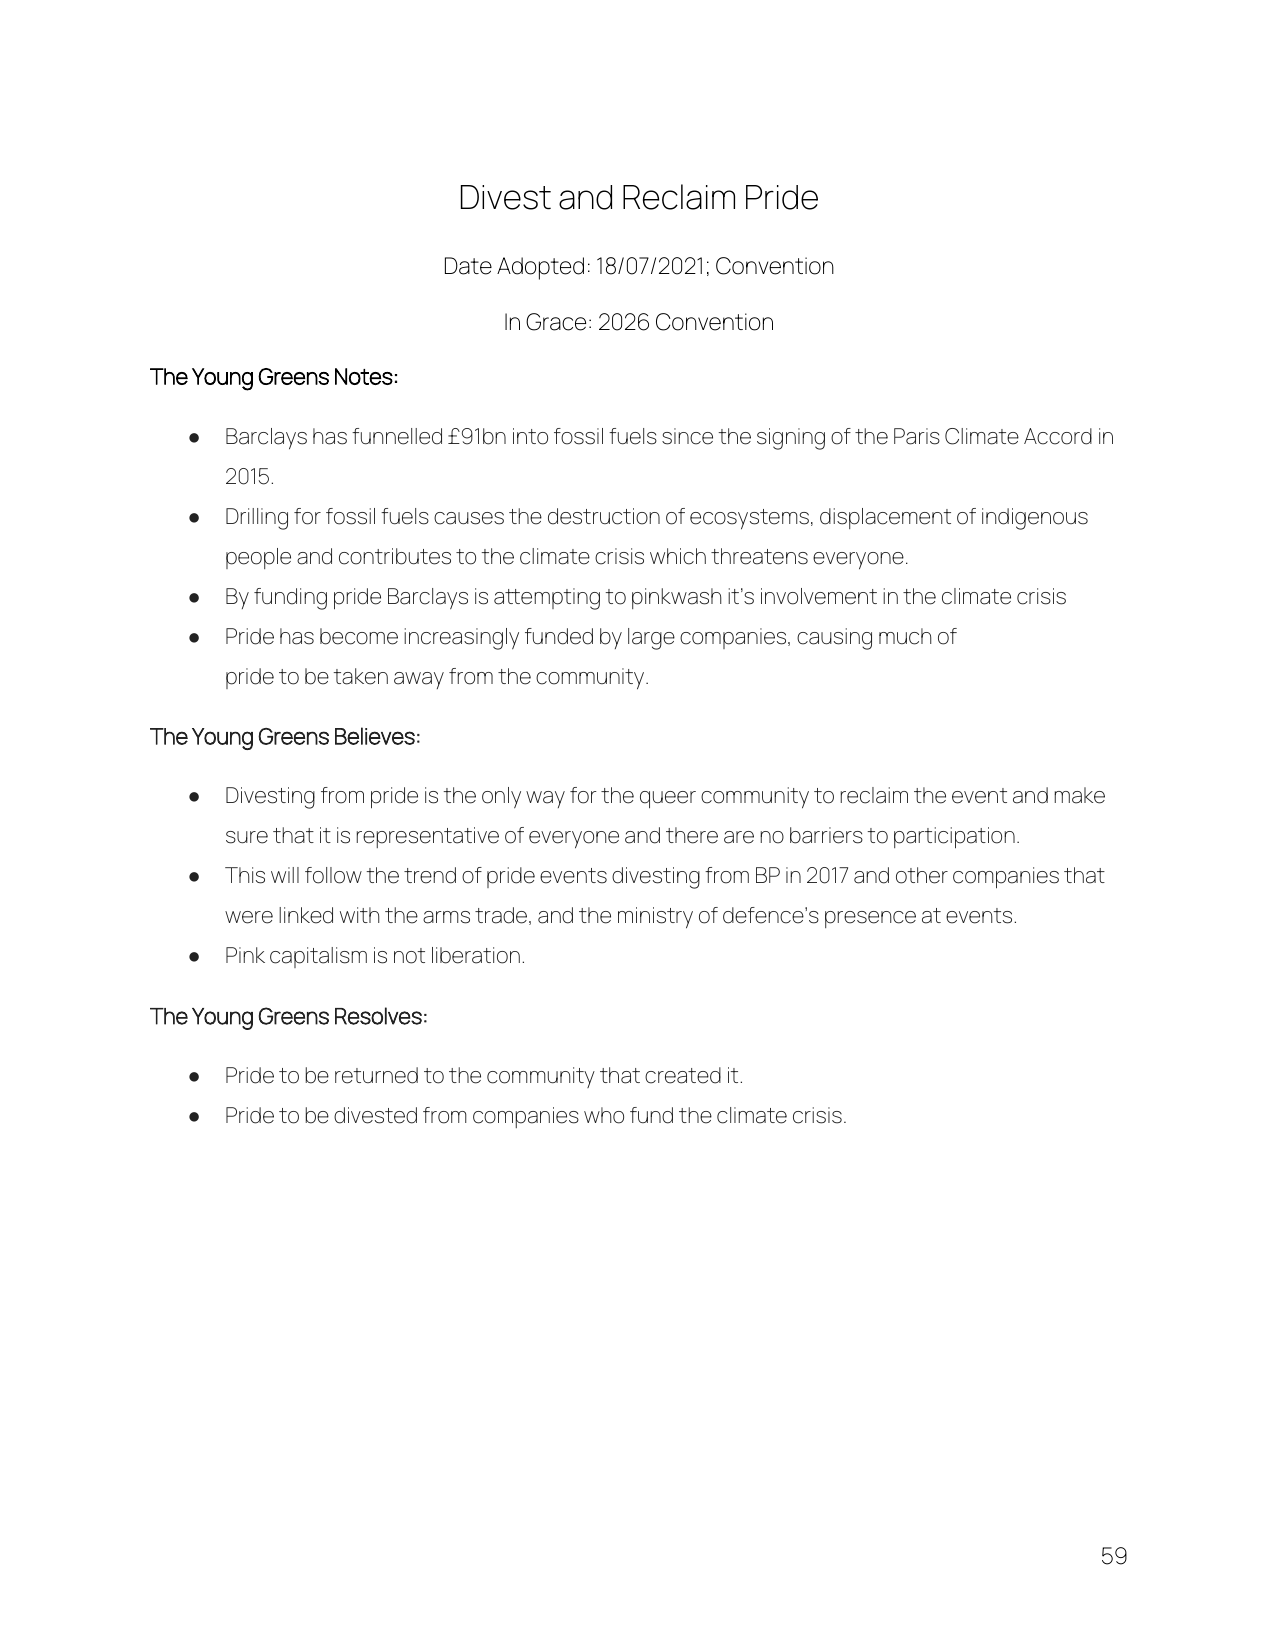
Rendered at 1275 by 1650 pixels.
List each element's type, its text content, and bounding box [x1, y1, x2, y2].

list This will follow the trend of pride events divesting from BP in 2017 and other companies that were linked with the arms trade, and the ministry of defence’s presence at events. [187, 861, 1128, 931]
subtitle Divest and Reclaim Pride [150, 174, 1128, 219]
list Divesting from pride is the only way for the queer community to reclaim the event and make sure that it is representative of everyone and there are no barriers to participation. [187, 781, 1128, 851]
list Pride to be returned to the community that created it. [187, 1060, 1128, 1090]
text The Young Greens Resolves: [150, 1001, 1128, 1030]
list Pride has become increasingly funded by large companies, causing much of pride to be taken away from the community. [187, 621, 1128, 691]
list Barclays has funnelled £91bn into fossil fuels since the signing of the Paris Climate Accord in 2015. [187, 421, 1128, 491]
list Pride to be divested from companies who fund the climate crisis. [187, 1100, 1128, 1130]
text In Grace: 2026 Convention [150, 306, 1128, 337]
text The Young Greens Notes: [150, 361, 1128, 391]
list By funding pride Barclays is attempting to pinkwash it’s involvement in the climate crisis [187, 581, 1128, 611]
text Date Adopted: 18/07/2021; Convention [150, 250, 1128, 282]
text The Young Greens Believes: [150, 721, 1128, 751]
list Pink capitalism is not liberation. [187, 941, 1128, 971]
list Drilling for fossil fuels causes the destruction of ecosystems, displacement of indigenous people and contributes to the climate crisis which threatens everyone. [187, 501, 1128, 571]
